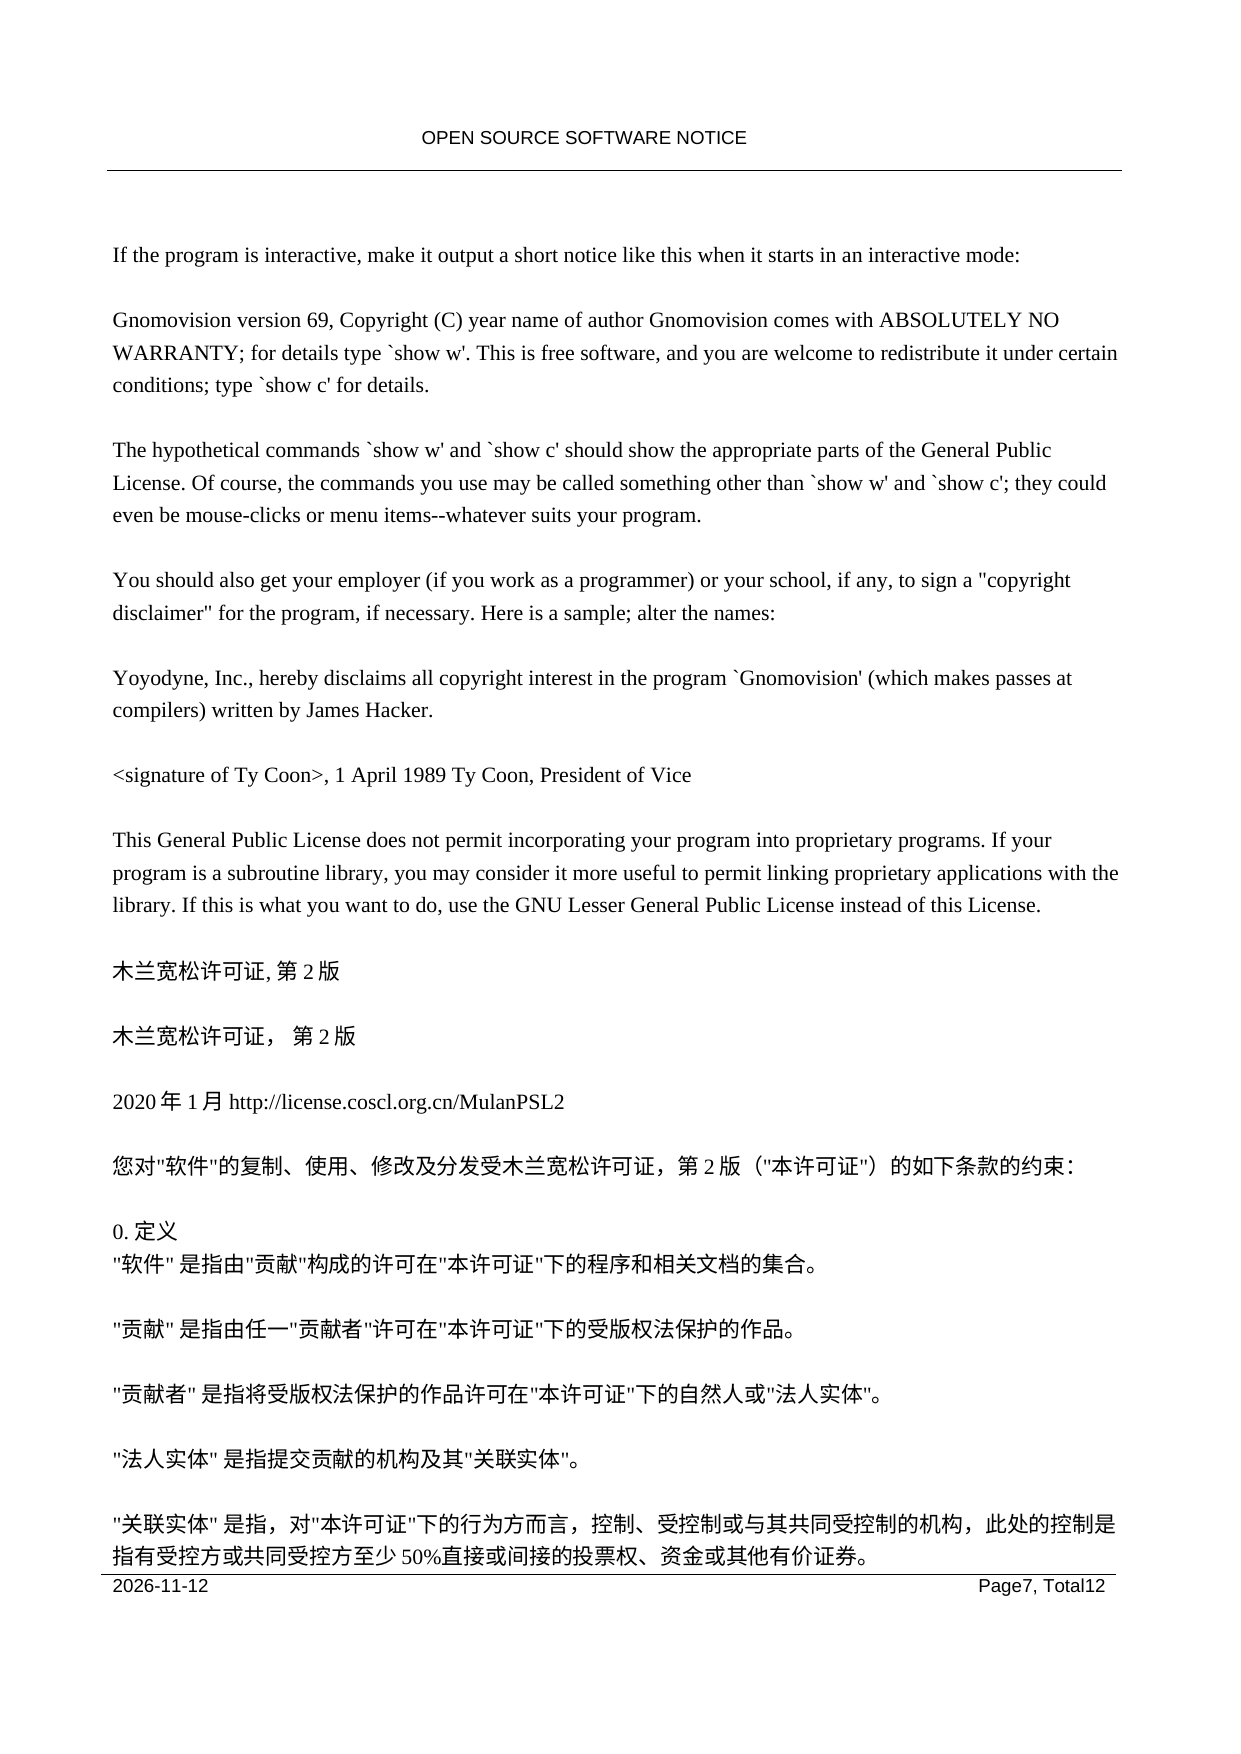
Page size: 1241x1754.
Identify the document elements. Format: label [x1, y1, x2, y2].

text [112, 206, 1128, 1571]
